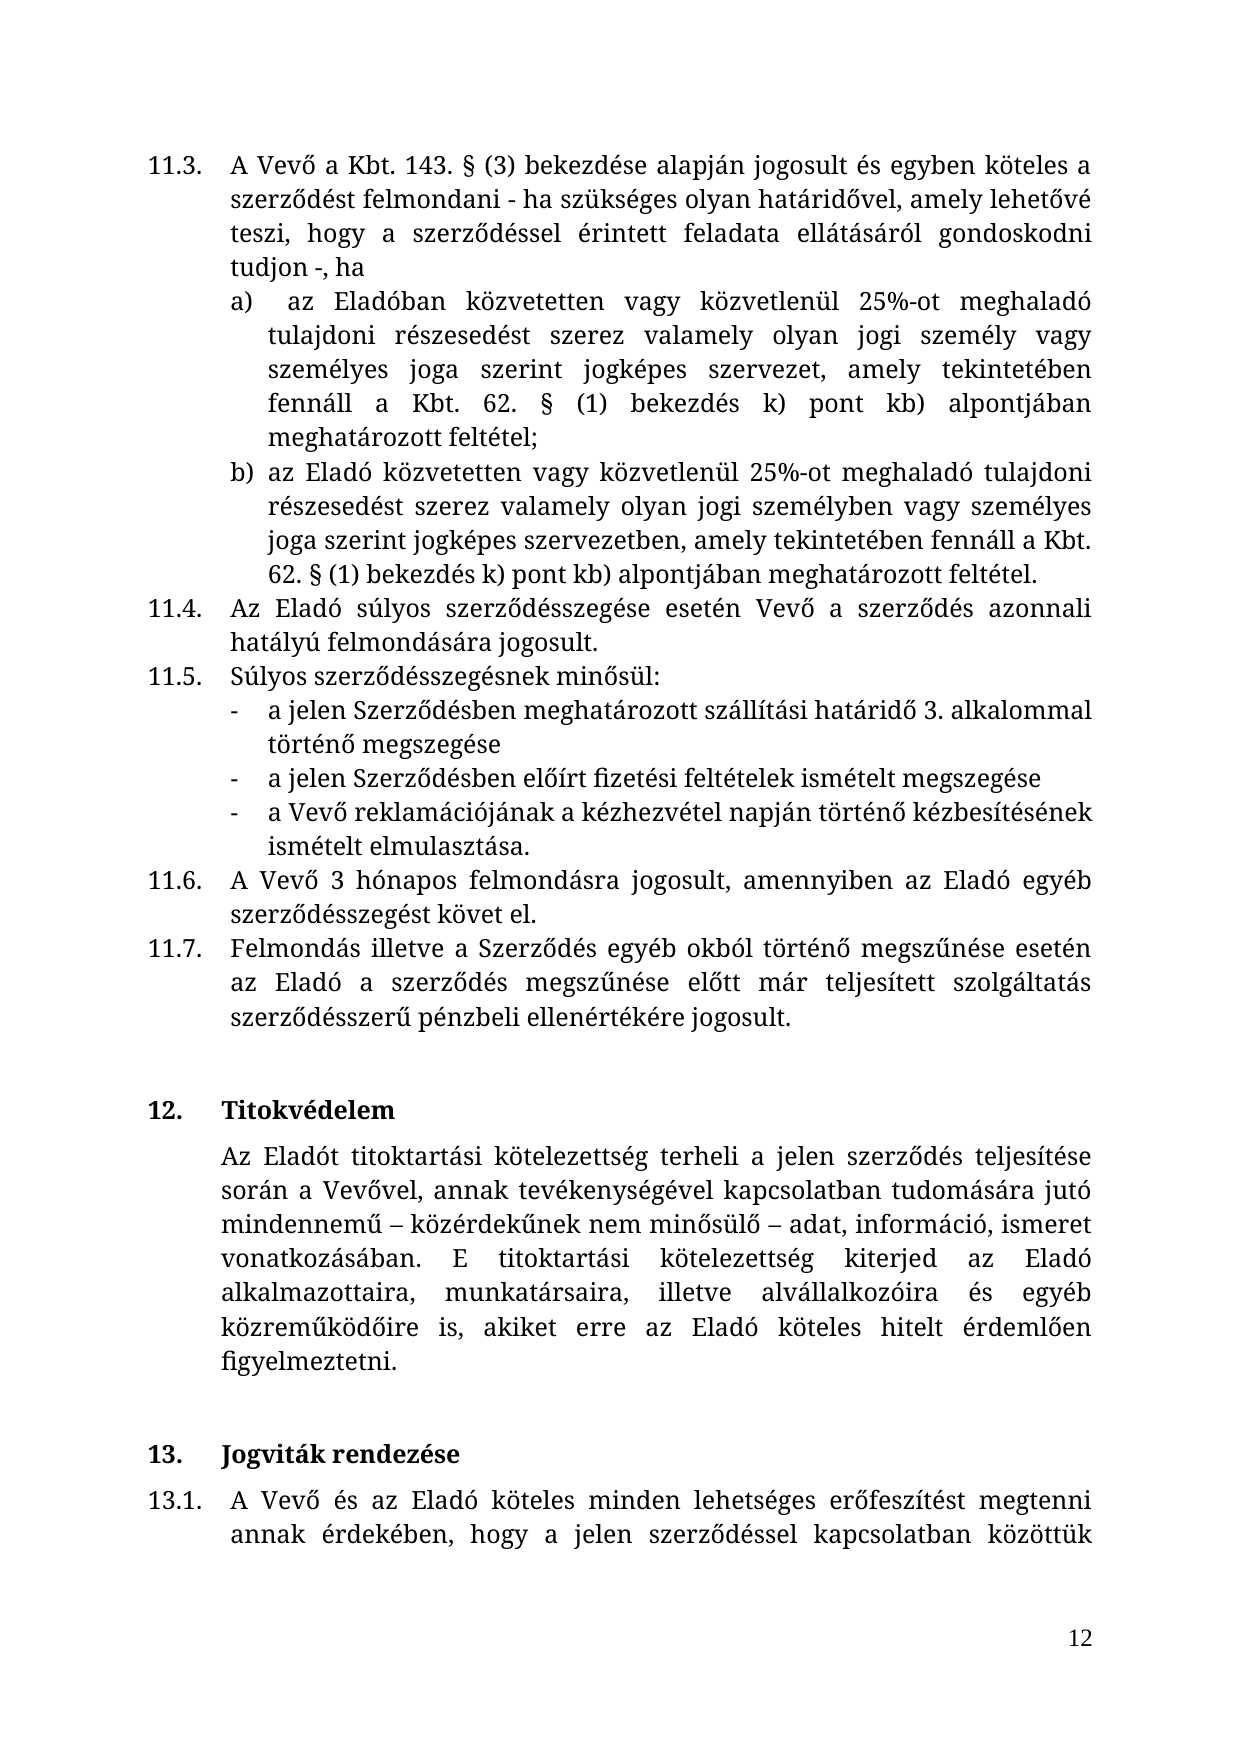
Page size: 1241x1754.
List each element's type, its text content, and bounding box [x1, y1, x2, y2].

text Az Eladót titoktartási kötelezettség terheli a jelen szerződés teljesítése során a Vevővel, annak tevékenységével kapcsolatban tudomására jutó mindennemű – közérdekűnek nem minősülő – adat, információ, ismeret vonatkozásában. E titoktartási kötelezettség kiterjed az Eladó alkalmazottaira, munkatársaira, illetve alvállalkozóira és egyéb közreműködőire is, akiket erre az Eladó köteles hitelt érdemlően figyelmeztetni. [221, 1139, 1093, 1377]
list Súlyos szerződésszegésnek minősül: [148, 658, 1093, 693]
list Felmondás illetve a Szerződés egyéb okból történő megszűnése esetén az Eladó a szerződés megszűnése előtt már teljesített szolgáltatás szerződésszerű pénzbeli ellenértékére jogosult. [148, 931, 1093, 1033]
list az Eladóban közvetetten vagy közvetlenül 25%-ot meghaladó tulajdoni részesedést szerez valamely olyan jogi személy vagy személyes joga szerint jogképes szervezet, amely tekintetében fennáll a Kbt. 62. § (1) bekezdés k) pont kb) alpontjában meghatározott feltétel; [230, 284, 1093, 454]
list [148, 1483, 1093, 1551]
list a jelen Szerződésben előírt fizetési feltételek ismételt megszegése [230, 761, 1093, 795]
list a jelen Szerződésben meghatározott szállítási határidő 3. alkalommal történő megszegése [230, 693, 1093, 761]
list Titokvédelem [148, 1092, 1093, 1126]
list A Vevő 3 hónapos felmondásra jogosult, amennyiben az Eladó egyéb szerződésszegést követ el. [148, 863, 1093, 931]
list Az Eladó súlyos szerződésszegése esetén Vevő a szerződés azonnali hatályú felmondására jogosult. [148, 590, 1093, 658]
list A Vevő a Kbt. 143. § (3) bekezdése alapján jogosult és egyben köteles a szerződést felmondani - ha szükséges olyan határidővel, amely lehetővé teszi, hogy a szerződéssel érintett feladata ellátásáról gondoskodni tudjon -, ha [148, 148, 1093, 284]
list a Vevő reklamációjának a kézhezvétel napján történő kézbesítésének ismételt elmulasztása. [230, 795, 1093, 863]
list Jogviták rendezése [148, 1436, 1093, 1470]
list az Eladó közvetetten vagy közvetlenül 25%-ot meghaladó tulajdoni részesedést szerez valamely olyan jogi személyben vagy személyes joga szerint jogképes szervezetben, amely tekintetében fennáll a Kbt. 62. § (1) bekezdés k) pont kb) alpontjában meghatározott feltétel. [230, 454, 1093, 590]
